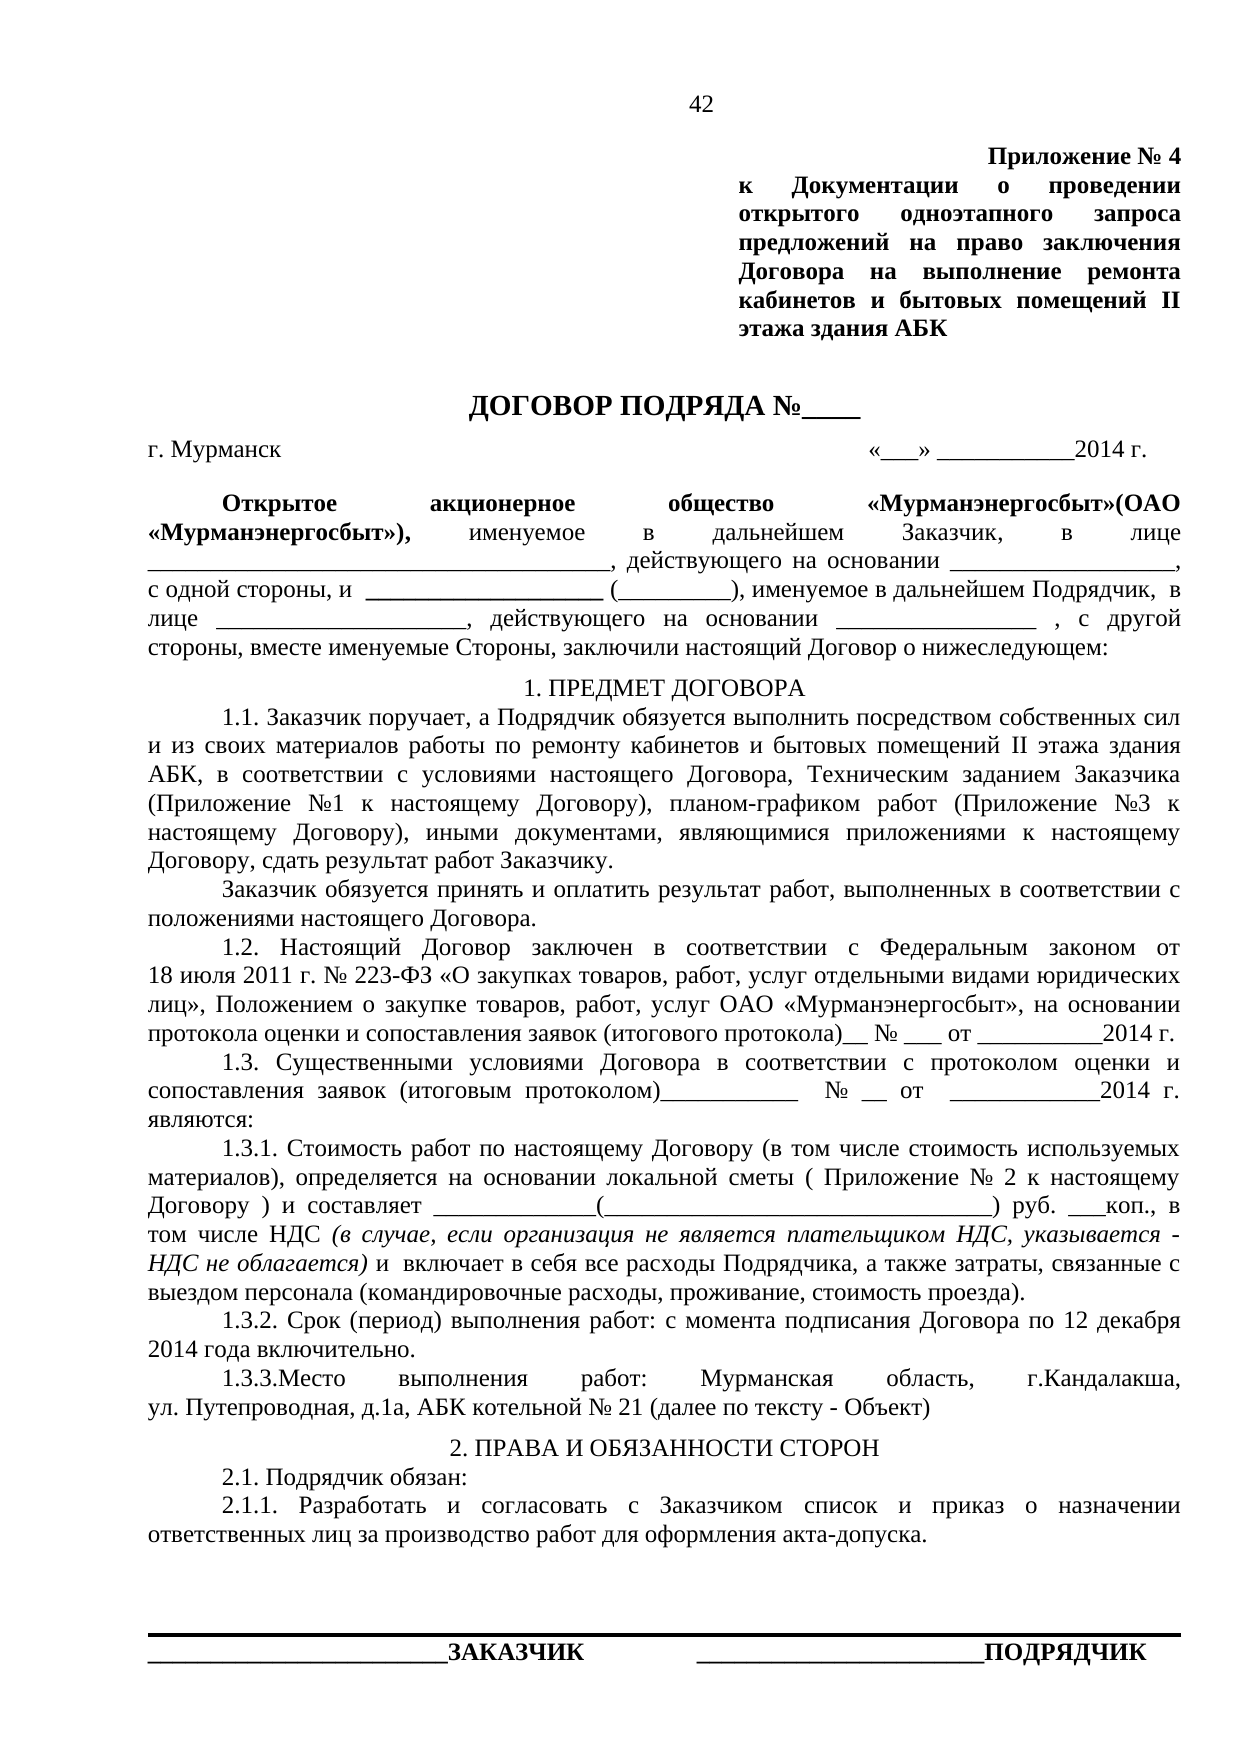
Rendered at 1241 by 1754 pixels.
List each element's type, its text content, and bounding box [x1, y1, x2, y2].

text 1.3.1. Стоимость работ по настоящему Договору (в том числе стоимость используемых материалов), определяется на основании локальной сметы ( Приложение № 2 к настоящему Договору ) и составляет _____________(_______________________________) руб. ___коп., в том числе НДС (в случае, если организация не является плательщиком НДС, указывается - НДС не облагается) и включает в себя все расходы Подрядчика, а также затраты, связанные с выездом персонала (командировочные расходы, проживание, стоимость проезда). [148, 1133, 1181, 1306]
text 1. ПРЕДМЕТ ДОГОВОРА [148, 673, 1181, 702]
text Приложение № 4 [148, 141, 1181, 170]
text 2.1. Подрядчик обязан: [148, 1462, 1181, 1491]
text 1.3. Существенными условиями Договора в соответствии с протоколом оценки и сопоставления заявок (итоговым протоколом)___________ № __ от ____________2014 г. являются: [148, 1047, 1181, 1133]
text 2.1.1. Разработать и согласовать с Заказчиком список и приказ о назначении ответственных лиц за производство работ для оформления акта-допуска. [148, 1491, 1181, 1548]
text 2. ПРАВА И ОБЯЗАННОСТИ СТОРОН [148, 1433, 1181, 1462]
text 1.1. Заказчик поручает, а Подрядчик обязуется выполнить посредством собственных сил и из своих материалов работы по ремонту кабинетов и бытовых помещений II этажа здания АБК, в соответствии с условиями настоящего Договора, Техническим заданием Заказчика (Приложение №1 к настоящему Договору), планом-графиком работ (Приложение №3 к настоящему Договору), иными документами, являющимися приложениями к настоящему Договору, сдать результат работ Заказчику. [148, 702, 1181, 874]
text 1.2. Настоящий Договор заключен в соответствии с Федеральным законом от 18 июля . № 223-ФЗ «О закупках товаров, работ, услуг отдельными видами юридических лиц», Положением о закупке товаров, работ, услуг ОАО «Мурманэнергосбыт», на основании протокола оценки и сопоставления заявок (итогового протокола)__ № ___ от __________2014 г. [148, 932, 1181, 1047]
text 1.3.2. Срок (период) выполнения работ: с момента подписания Договора по 12 декабря 2014 года включительно. [148, 1306, 1181, 1363]
text ДОГОВОР ПОДРЯДА №____ [148, 388, 1181, 422]
text к Документации о проведении открытого одноэтапного запроса предложений на право заключения Договора на выполнение ремонта кабинетов и бытовых помещений II этажа здания АБК [738, 170, 1181, 342]
text Заказчик обязуется принять и оплатить результат работ, выполненных в соответствии с положениями настоящего Договора. [148, 874, 1181, 932]
text Открытое акционерное общество «Мурманэнергосбыт»(ОАО «Мурманэнергосбыт»), именуемое в дальнейшем Заказчик, в лице _____________________________________, действующего на основании __________________, с одной стороны, и ___________________ (_________), именуемое в дальнейшем Подрядчик, в лице ____________________, действующего на основании ________________ , с другой стороны, вместе именуемые Стороны, заключили настоящий Договор о нижеследующем: [148, 488, 1181, 661]
text г. Мурманск «___» ___________2014 г. [148, 434, 1181, 463]
text 1.3.3.Место выполнения работ: Мурманская область, г.Кандалакша, ул. Путепроводная, д.1а, АБК котельной № 21 (далее по тексту - Объект) [148, 1363, 1181, 1421]
